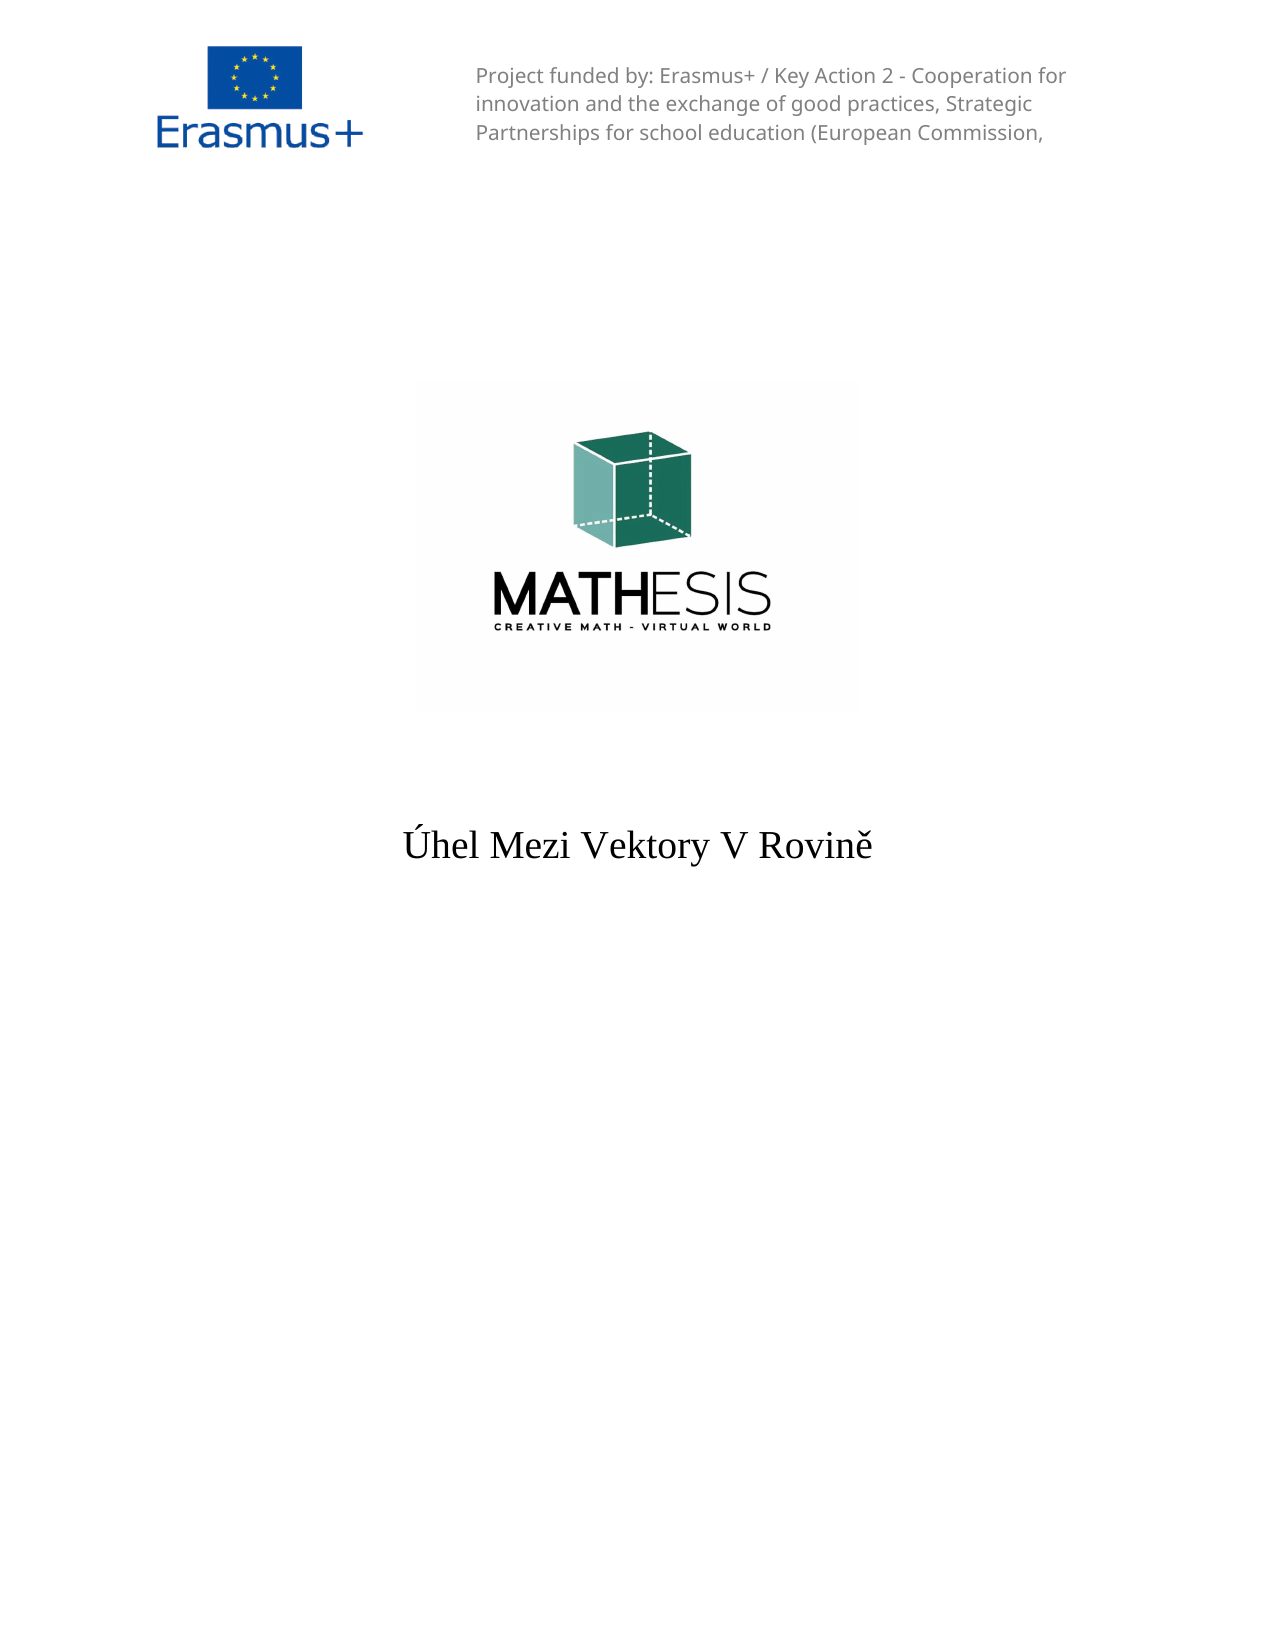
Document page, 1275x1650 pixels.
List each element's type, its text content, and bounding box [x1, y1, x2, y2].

picture [415, 381, 860, 714]
text Úhel Mezi Vektory V Rovině [183, 821, 1092, 867]
picture [150, 28, 366, 150]
